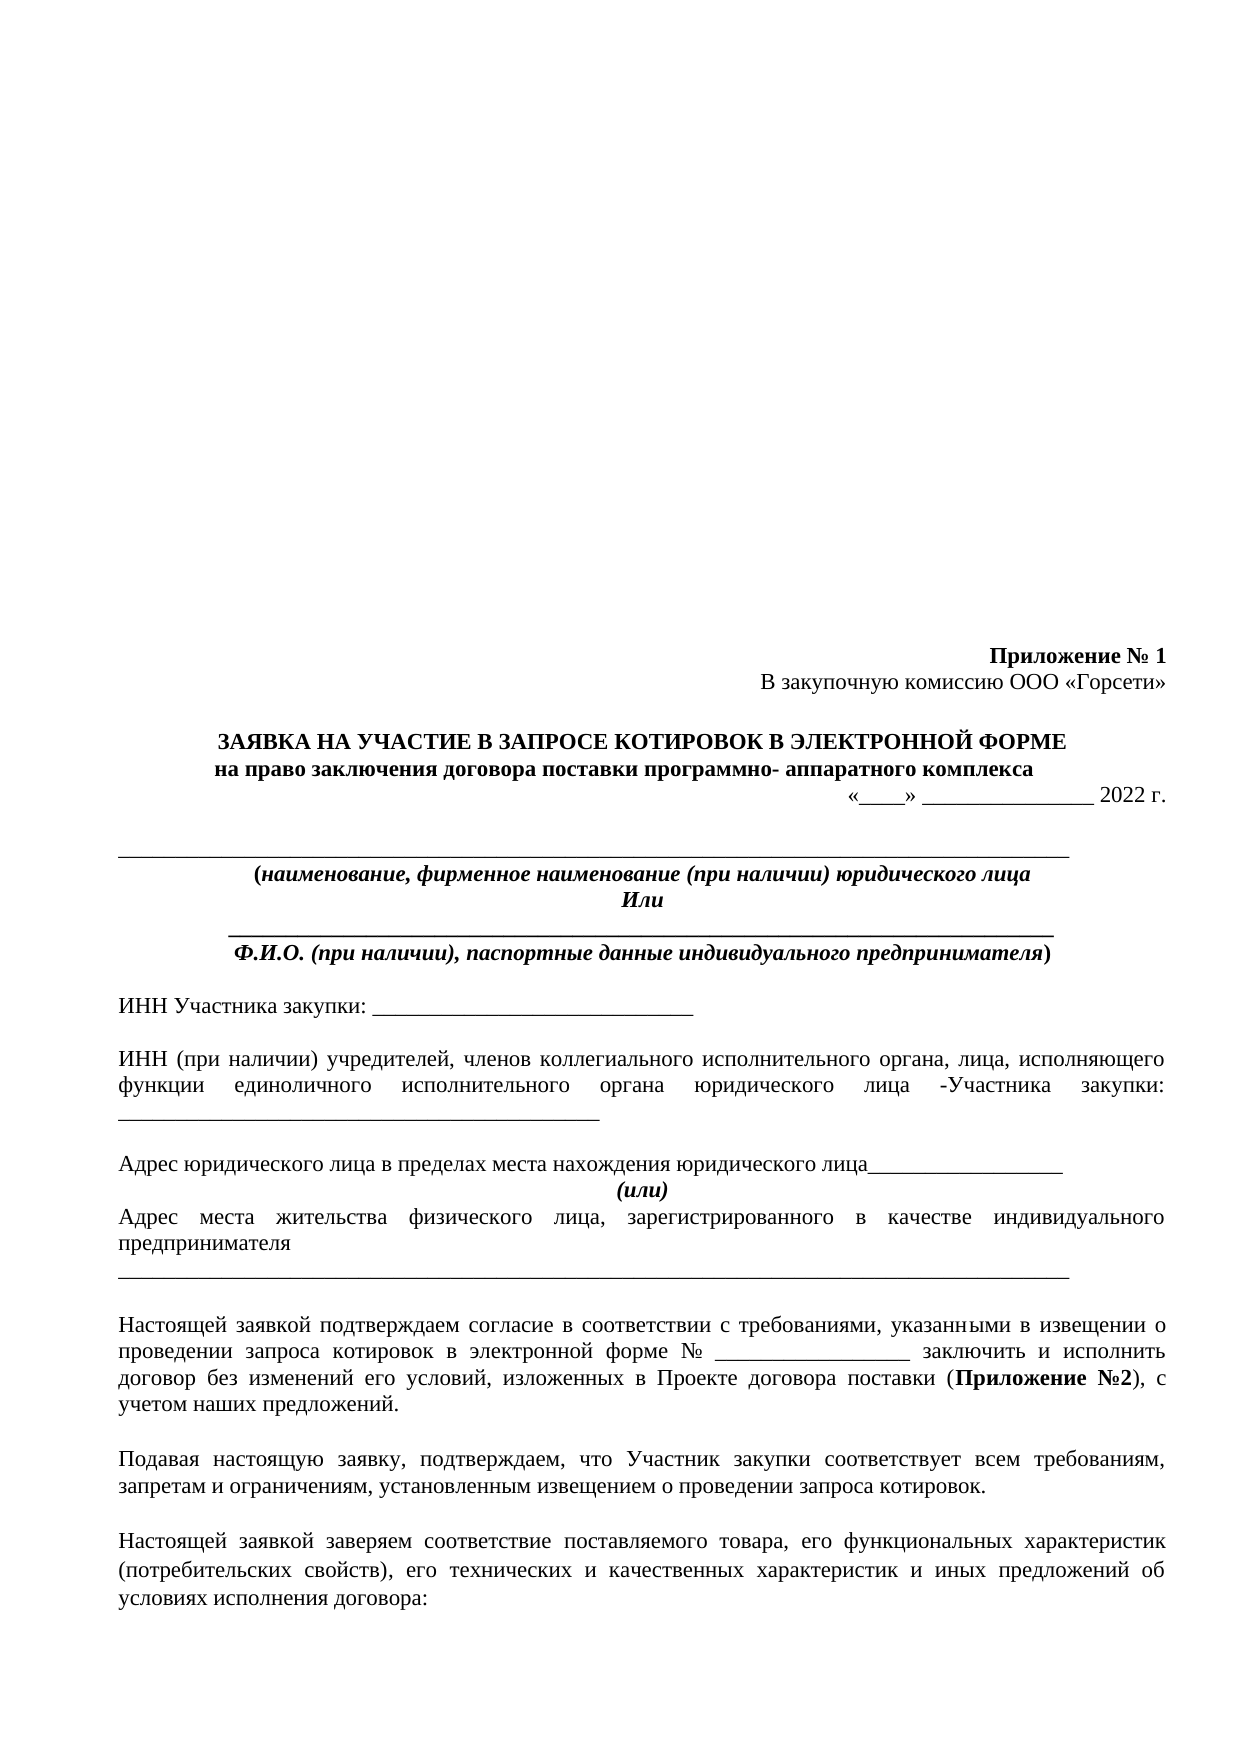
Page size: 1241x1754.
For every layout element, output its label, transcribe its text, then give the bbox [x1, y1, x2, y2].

text Адрес места жительства физического лица, зарегистрированного в качестве индивидуального предпринимателя ___________________________________________________________________________________ [118, 1203, 1167, 1282]
text Настоящей заявкой заверяем соответствие поставляемого товара, его функциональных характеристик (потребительских свойств), его технических и качественных характеристик и иных предложений об условиях исполнения договора: [118, 1527, 1167, 1611]
text Настоящей заявкой подтверждаем согласие в соответствии с требованиями, указанными в извещении о проведении запроса котировок в электронной форме № _________________ заключить и исполнить договор без изменений его условий, изложенных в Проекте договора поставки (Приложение №2), с учетом наших предложений. [118, 1311, 1167, 1416]
text В закупочную комиссию ООО «Горсети» [118, 668, 1167, 695]
text Адрес юридического лица в пределах места нахождения юридического лица_________________ [118, 1150, 1167, 1176]
text ЗАЯВКА НА УЧАСТИЕ В ЗАПРОСЕ КОТИРОВОК В ЭЛЕКТРОННОЙ ФОРМЕ [118, 728, 1167, 755]
text Ф.И.О. (при наличии), паспортные данные индивидуального предпринимателя) [118, 939, 1167, 966]
text (или) [118, 1176, 1167, 1203]
text Или [118, 886, 1167, 913]
text ИНН Участника закупки: ____________________________ [118, 992, 1167, 1018]
text Приложение № 1 [177, 642, 1167, 668]
text ИНН (при наличии) учредителей, членов коллегиального исполнительного органа, лица, исполняющего функции единоличного исполнительного органа юридического лица -Участника закупки: __________________________________________ [118, 1044, 1167, 1124]
text Подавая настоящую заявку, подтверждаем, что Участник закупки соответствует всем требованиям, запретам и ограничениям, установленным извещением о проведении запроса котировок. [118, 1446, 1167, 1498]
text (наименование, фирменное наименование (при наличии) юридического лица [118, 860, 1167, 886]
text «____» _______________ 2022 г. [118, 781, 1167, 807]
text на право заключения договора поставки программно- аппаратного комплекса [212, 755, 1036, 781]
text ___________________________________________________________________________________ [118, 834, 1167, 860]
text ________________________________________________________________________ [118, 913, 1167, 939]
